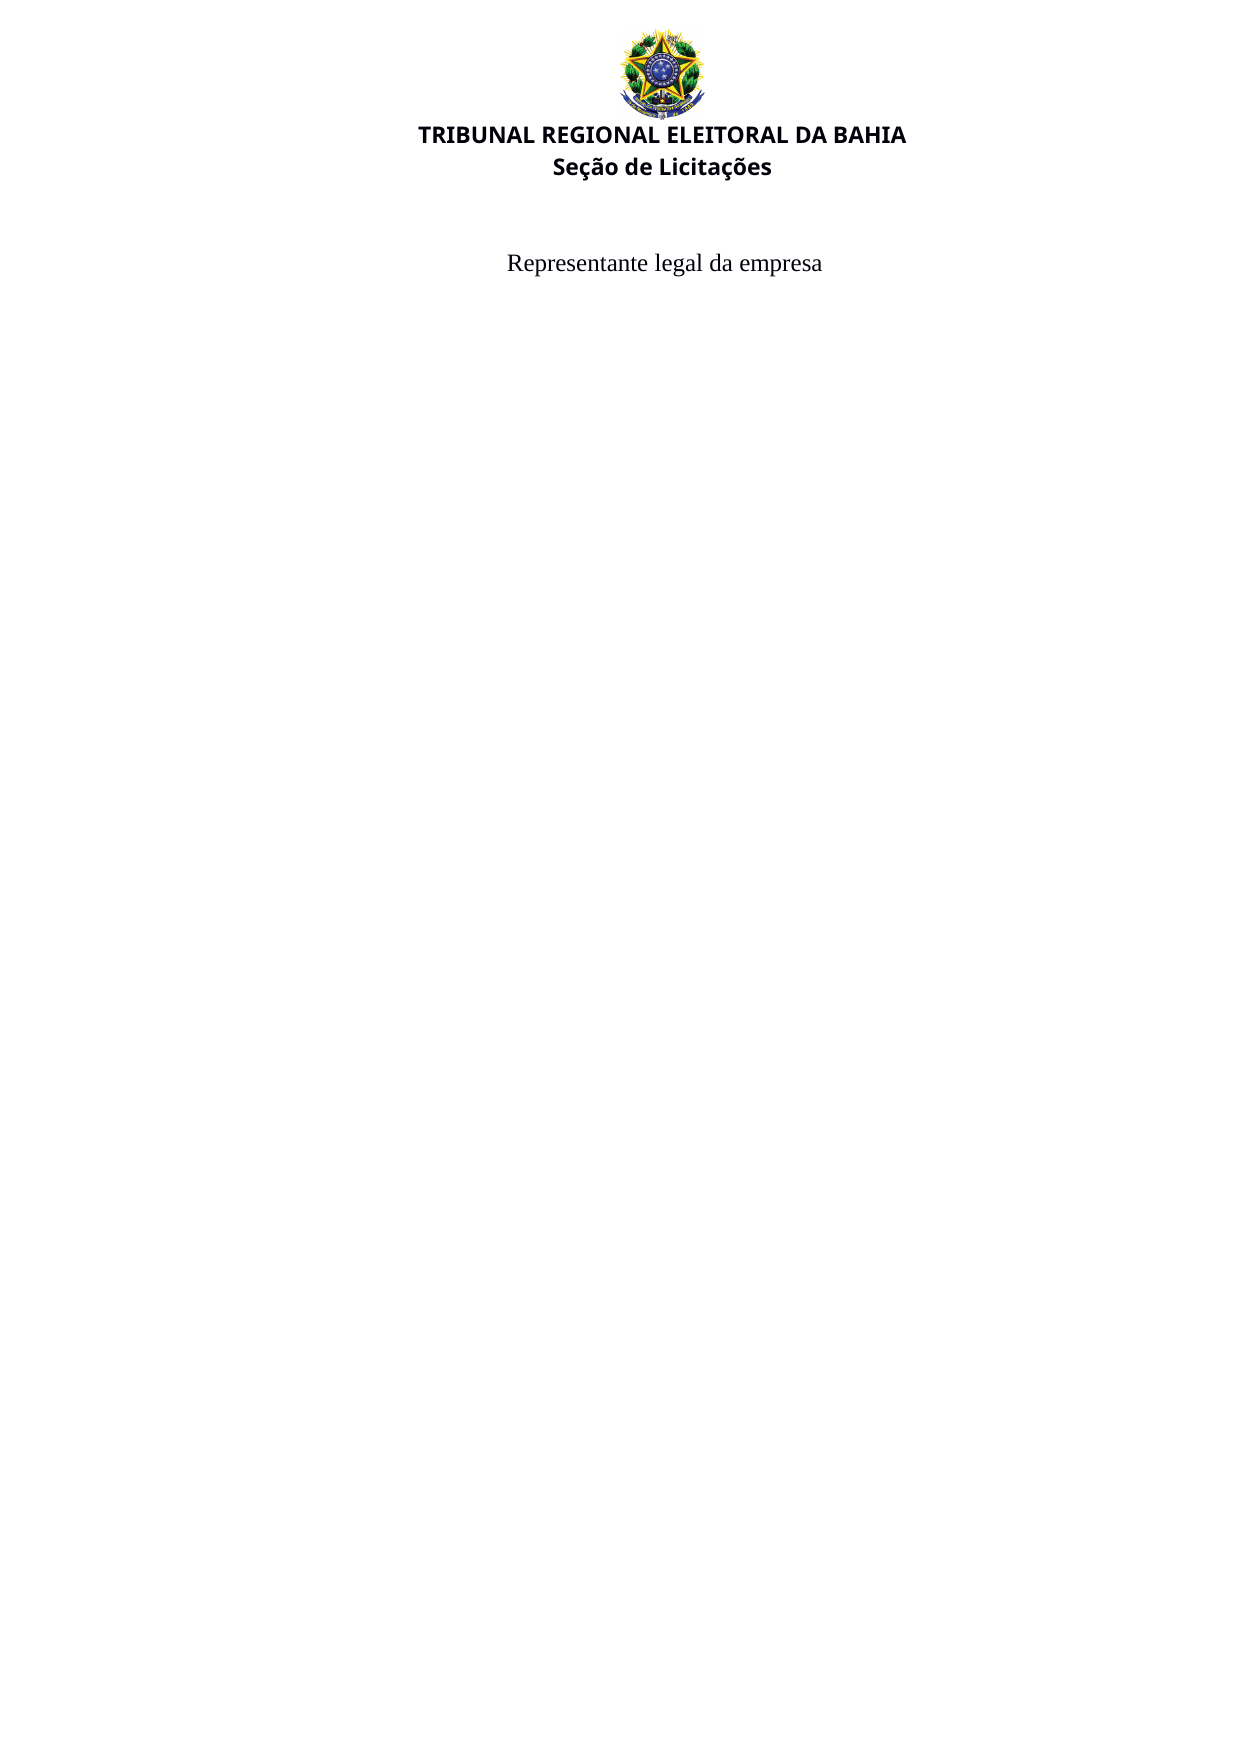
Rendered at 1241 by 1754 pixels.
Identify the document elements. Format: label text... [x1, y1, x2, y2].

text Representante legal da empresa [133, 244, 1196, 278]
